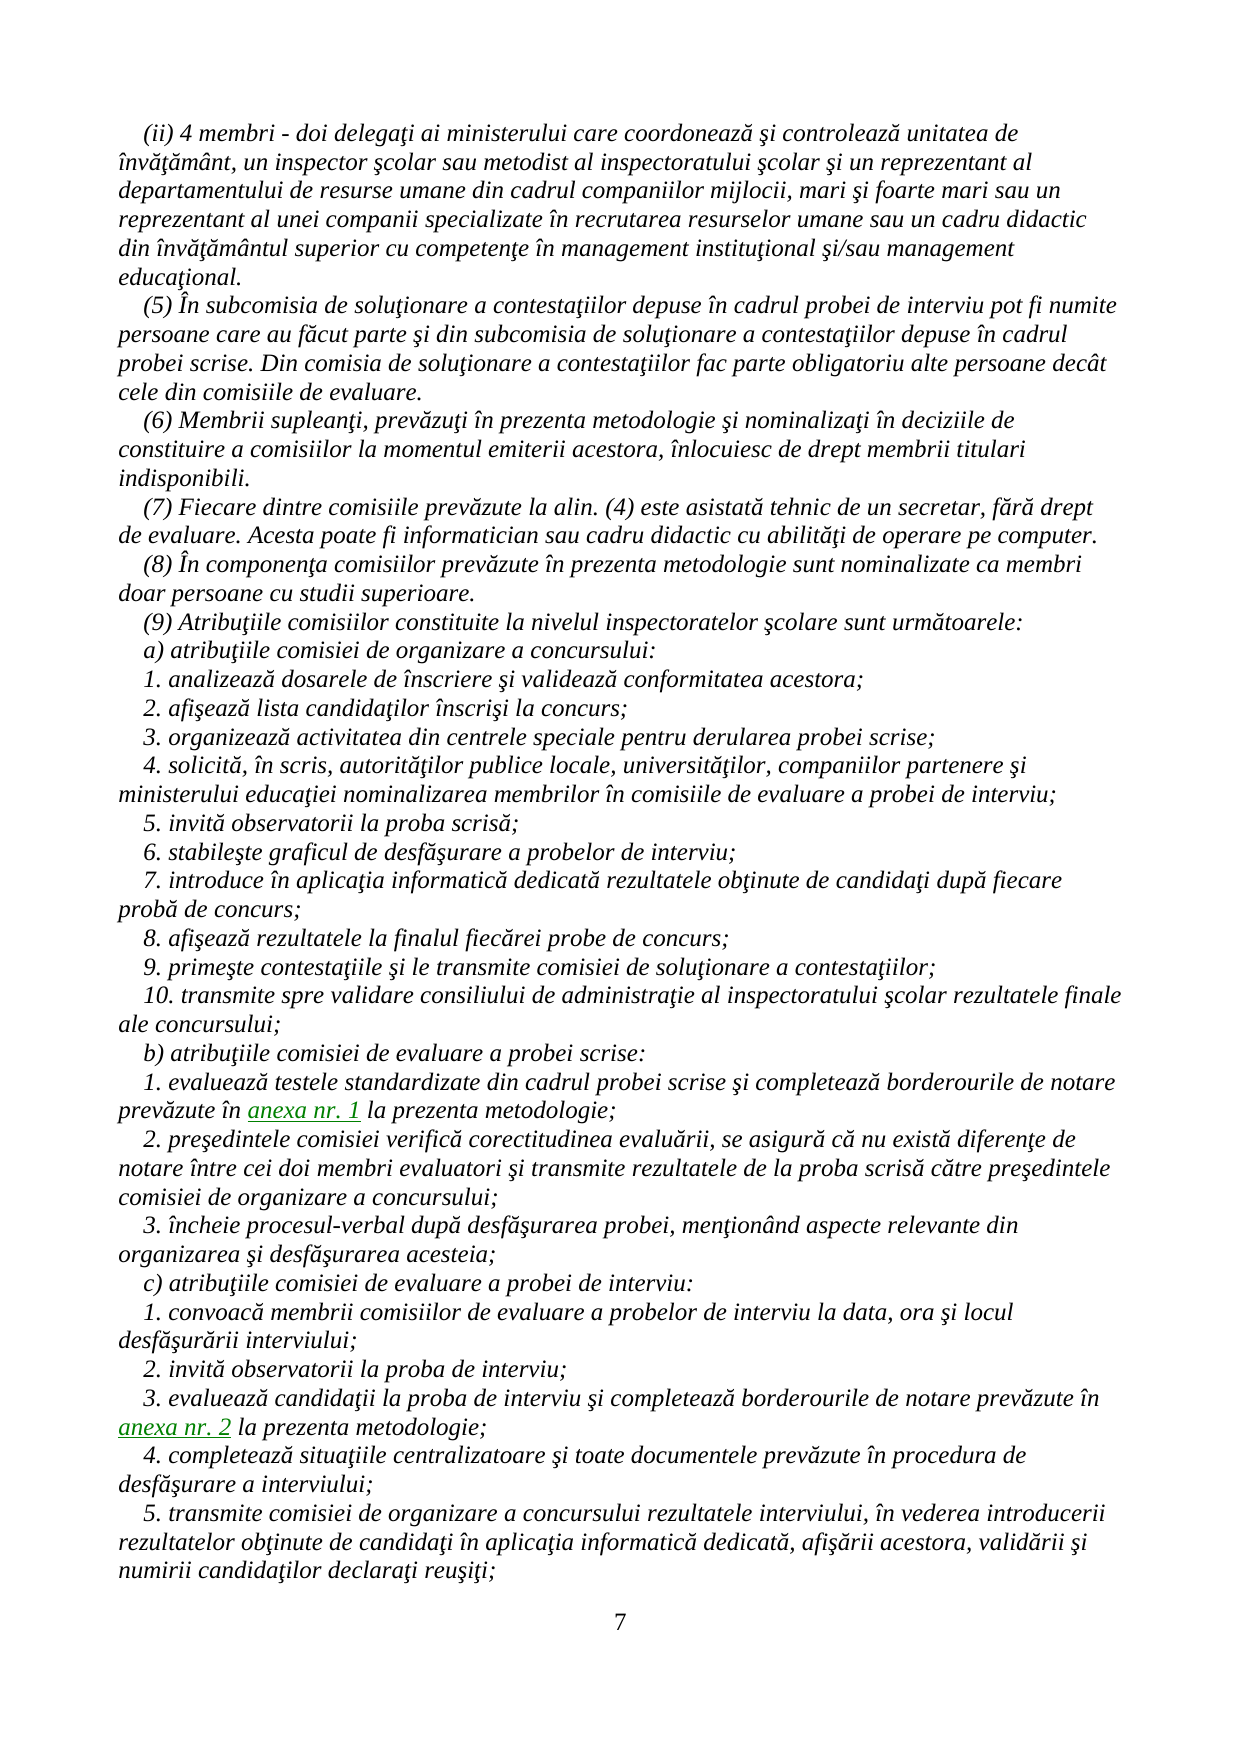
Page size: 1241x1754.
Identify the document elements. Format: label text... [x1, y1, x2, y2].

text 4. completează situaţiile centralizatoare şi toate documentele prevăzute în procedura de desfăşurare a interviului; [118, 1441, 1122, 1498]
text a) atribuţiile comisiei de organizare a concursului: [118, 636, 1122, 664]
text 3. încheie procesul-verbal după desfăşurarea probei, menţionând aspecte relevante din organizarea şi desfăşurarea acesteia; [118, 1211, 1122, 1268]
text 5. transmite comisiei de organizare a concursului rezultatele interviului, în vederea introducerii rezultatelor obţinute de candidaţi în aplicaţia informatică dedicată, afişării acestora, validării şi numirii candidaţilor declaraţi reuşiţi; [118, 1498, 1122, 1584]
text 2. preşedintele comisiei verifică corectitudinea evaluării, se asigură că nu există diferenţe de notare între cei doi membri evaluatori şi transmite rezultatele de la proba scrisă către preşedintele comisiei de organizare a concursului; [118, 1124, 1122, 1211]
text 6. stabileşte graficul de desfăşurare a probelor de interviu; [118, 837, 1122, 866]
text 8. afişează rezultatele la finalul fiecărei probe de concurs; [118, 923, 1122, 952]
text 3. organizează activitatea din centrele speciale pentru derularea probei scrise; [118, 722, 1122, 751]
text 7. introduce în aplicaţia informatică dedicată rezultatele obţinute de candidaţi după fiecare probă de concurs; [118, 866, 1122, 923]
text (7) Fiecare dintre comisiile prevăzute la alin. (4) este asistată tehnic de un secretar, fără drept de evaluare. Acesta poate fi informatician sau cadru didactic cu abilităţi de operare pe computer. [118, 492, 1122, 549]
text 1. evaluează testele standardizate din cadrul probei scrise şi completează borderourile de notare prevăzute în anexa nr. 1 la prezenta metodologie; [118, 1067, 1122, 1124]
text (9) Atribuţiile comisiilor constituite la nivelul inspectoratelor şcolare sunt următoarele: [118, 607, 1122, 636]
text 3. evaluează candidaţii la proba de interviu şi completează borderourile de notare prevăzute în anexa nr. 2 la prezenta metodologie; [118, 1383, 1122, 1441]
text (8) În componenţa comisiilor prevăzute în prezenta metodologie sunt nominalizate ca membri doar persoane cu studii superioare. [118, 549, 1122, 607]
text (6) Membrii supleanţi, prevăzuţi în prezenta metodologie şi nominalizaţi în deciziile de constituire a comisiilor la momentul emiterii acestora, înlocuiesc de drept membrii titulari indisponibili. [118, 406, 1122, 492]
text 9. primeşte contestaţiile şi le transmite comisiei de soluţionare a contestaţiilor; [118, 952, 1122, 981]
text b) atribuţiile comisiei de evaluare a probei scrise: [118, 1038, 1122, 1067]
text c) atribuţiile comisiei de evaluare a probei de interviu: [118, 1268, 1122, 1297]
text 4. solicită, în scris, autorităţilor publice locale, universităţilor, companiilor partenere şi ministerului educaţiei nominalizarea membrilor în comisiile de evaluare a probei de interviu; [118, 751, 1122, 808]
text 2. invită observatorii la proba de interviu; [118, 1354, 1122, 1383]
text 1. convoacă membrii comisiilor de evaluare a probelor de interviu la data, ora şi locul desfăşurării interviului; [118, 1297, 1122, 1354]
text 10. transmite spre validare consiliului de administraţie al inspectoratului şcolar rezultatele finale ale concursului; [118, 981, 1122, 1038]
text 5. invită observatorii la proba scrisă; [118, 808, 1122, 837]
text (5) În subcomisia de soluţionare a contestaţiilor depuse în cadrul probei de interviu pot fi numite persoane care au făcut parte şi din subcomisia de soluţionare a contestaţiilor depuse în cadrul probei scrise. Din comisia de soluţionare a contestaţiilor fac parte obligatoriu alte persoane decât cele din comisiile de evaluare. [118, 291, 1122, 406]
text (ii) 4 membri - doi delegaţi ai ministerului care coordonează şi controlează unitatea de învăţământ, un inspector şcolar sau metodist al inspectoratului şcolar şi un reprezentant al departamentului de resurse umane din cadrul companiilor mijlocii, mari şi foarte mari sau un reprezentant al unei companii specializate în recrutarea resurselor umane sau un cadru didactic din învăţământul superior cu competenţe în management instituţional şi/sau management educaţional. [118, 118, 1122, 291]
text 1. analizează dosarele de înscriere şi validează conformitatea acestora; [118, 664, 1122, 693]
text 2. afişează lista candidaţilor înscrişi la concurs; [118, 693, 1122, 722]
